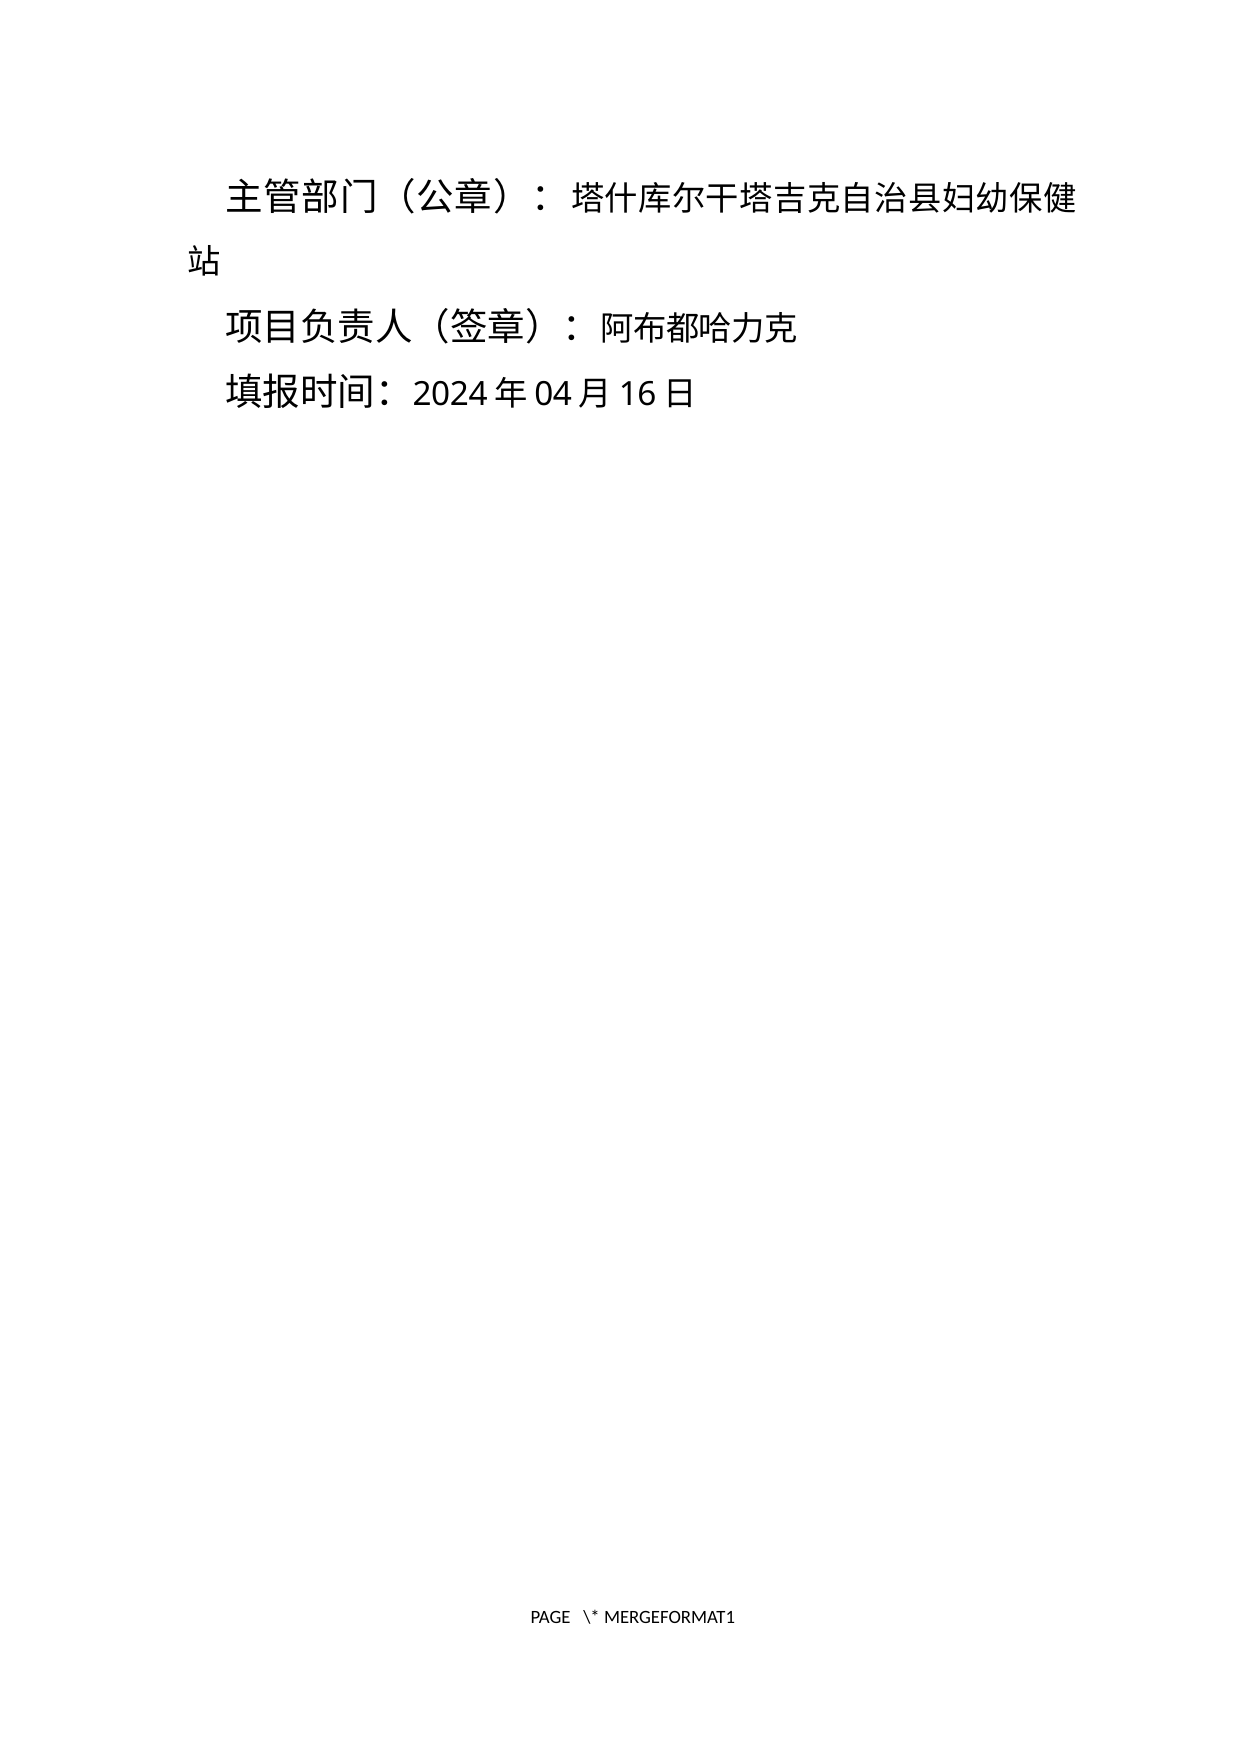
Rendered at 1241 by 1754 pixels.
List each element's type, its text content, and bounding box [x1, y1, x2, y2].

text 项目负责人（签章）：阿布都哈力克 [187, 292, 1078, 357]
text 填报时间：2024年04月16日 [187, 357, 1078, 422]
text 主管部门（公章）：塔什库尔干塔吉克自治县妇幼保健站 [187, 162, 1078, 292]
